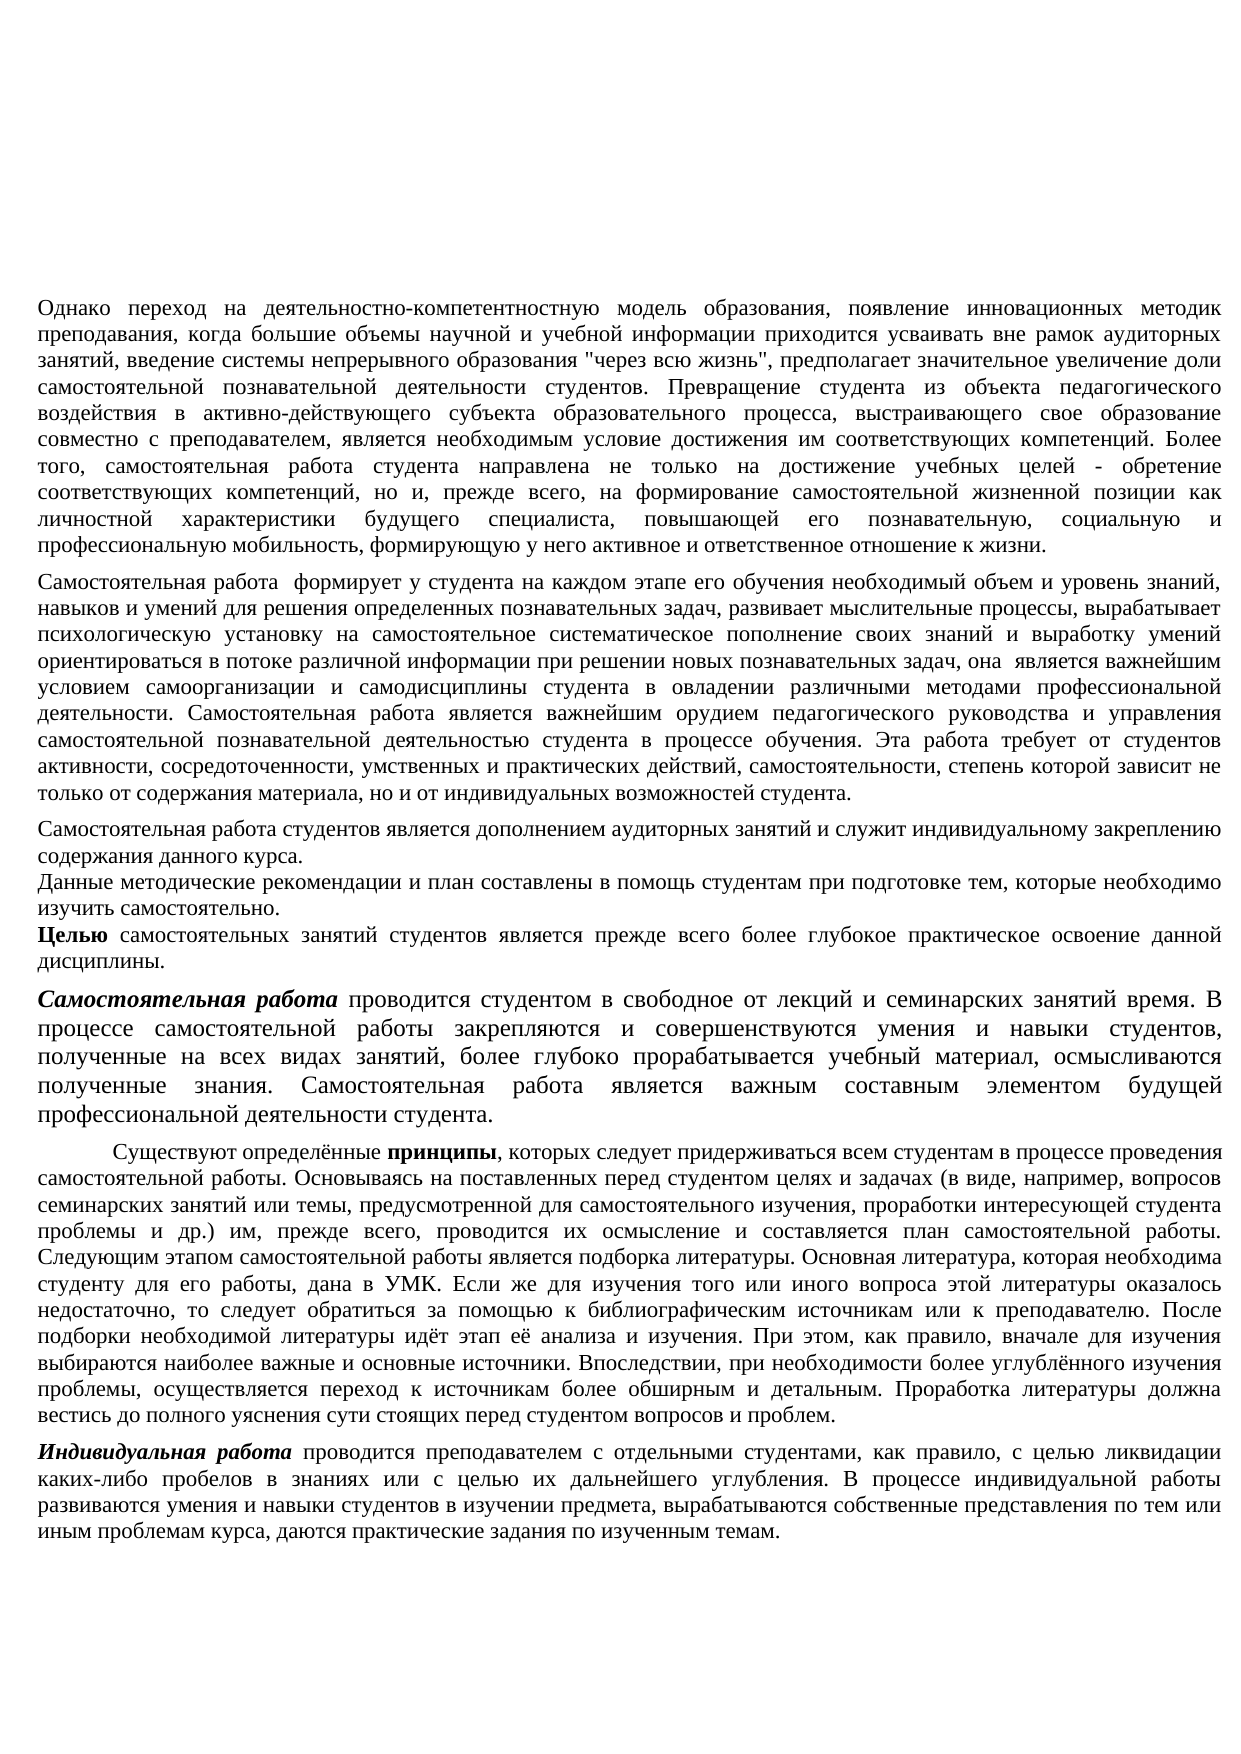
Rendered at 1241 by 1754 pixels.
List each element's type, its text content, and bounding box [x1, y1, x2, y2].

text Самостоятельная работа проводится студентом в свободное от лекций и семинарских занятий время. В процессе самостоятельной работы закрепляются и совершенствуются умения и навыки студентов, полученные на всех видах занятий, более глубоко прорабатывается учебный материал, осмысливаются полученные знания. Самостоятельная работа является важным составным элементом будущей профессиональной деятельности студента. [37, 984, 1223, 1128]
text Данные методические рекомендации и план составлены в помощь студентам при подготовке тем, которые необходимо изучить самостоятельно. [37, 868, 1223, 921]
text Самостоятельная работа студентов является дополнением аудиторных занятий и служит индивидуальному закреплению содержания данного курса. [37, 815, 1223, 868]
text Индивидуальная работа проводится преподавателем с отдельными студентами, как правило, с целью ликвидации каких-либо пробелов в знаниях или с целью их дальнейшего углубления. В процессе индивидуальной работы развиваются умения и навыки студентов в изучении предмета, вырабатываются собственные представления по тем или иным проблемам курса, даются практические задания по изученным темам. [37, 1438, 1223, 1544]
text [37, 294, 1223, 557]
text Самостоятельная работа формирует у студента на каждом этапе его обучения необходимый объем и уровень знаний, навыков и умений для решения определенных познавательных задач, развивает мыслительные процессы, вырабатывает психологическую установку на самостоятельное систематическое пополнение своих знаний и выработку умений ориентироваться в потоке различной информации при решении новых познавательных задач, она является важнейшим условием самоорганизации и самодисциплины студента в овладении различными методами профессиональной деятельности. Самостоятельная работа является важнейшим орудием педагогического руководства и управления самостоятельной познавательной деятельностью студента в процессе обучения. Эта работа требует от студентов активности, сосредоточенности, умственных и практических действий, самостоятельности, степень которой зависит не только от содержания материала, но и от индивидуальных возможностей студента. [37, 568, 1223, 805]
text Целью самостоятельных занятий студентов является прежде всего более глубокое практическое освоение данной дисциплины. [37, 921, 1223, 973]
text Существуют определённые принципы, которых следует придерживаться всем студентам в процессе проведения самостоятельной работы. Основываясь на поставленных перед студентом целях и задачах (в виде, например, вопросов семинарских занятий или темы, предусмотренной для самостоятельного изучения, проработки интересующей студента проблемы и др.) им, прежде всего, проводится их осмысление и составляется план самостоятельной работы. Следующим этапом самостоятельной работы является подборка литературы. Основная литература, которая необходима студенту для его работы, дана в УМК. Если же для изучения того или иного вопроса этой литературы оказалось недостаточно, то следует обратиться за помощью к библиографическим источникам или к преподавателю. После подборки необходимой литературы идёт этап её анализа и изучения. При этом, как правило, вначале для изучения выбираются наиболее важные и основные источники. Впоследствии, при необходимости более углублённого изучения проблемы, осуществляется переход к источникам более обширным и детальным. Проработка литературы должна вестись до полного уяснения сути стоящих перед студентом вопросов и проблем. [37, 1138, 1223, 1428]
